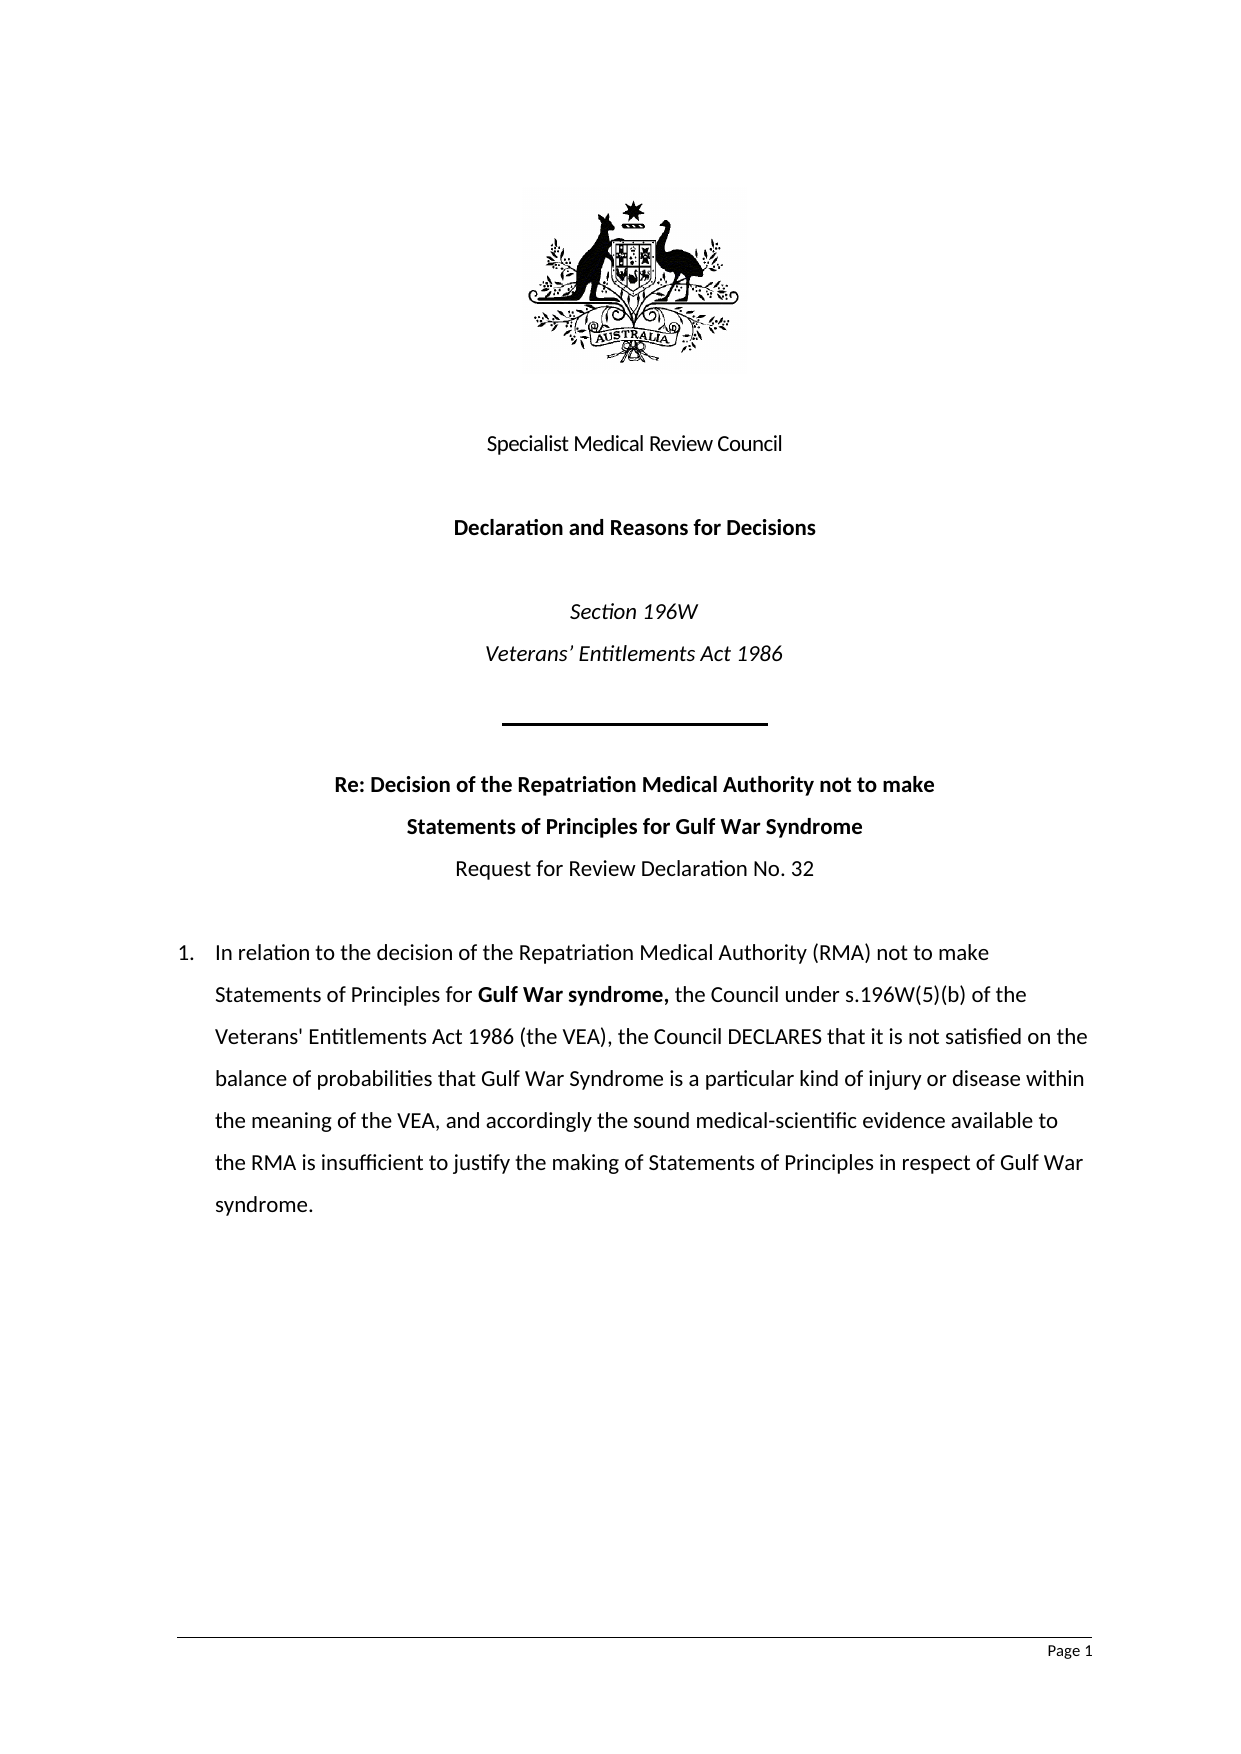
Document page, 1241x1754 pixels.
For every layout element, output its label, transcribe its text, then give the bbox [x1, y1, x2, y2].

text Statements of Principles for Gulf War Syndrome [177, 812, 1092, 840]
text Declaration and Reasons for Decisions [177, 513, 1092, 541]
text Re: Decision of the Repatriation Medical Authority not to make [177, 770, 1092, 798]
text In relation to the decision of the Repatriation Medical Authority (RMA) not to make Statements of Principles for Gulf War syndrome, the Council under s.196W(5)(b) of the Veterans' Entitlements Act 1986 (the VEA), the Council DECLARES that it is not satisfied on the balance of probabilities that Gulf War Syndrome is a particular kind of injury or disease within the meaning of the VEA, and accordingly the sound medical-scientific evidence available to the RMA is insufficient to justify the making of Statements of Principles in respect of Gulf War syndrome. [177, 938, 1092, 1218]
picture [522, 187, 748, 374]
text Section 196W Veterans’ Entitlements Act 1986 [177, 597, 1092, 667]
text Specialist Medical Review Council [177, 429, 1092, 457]
text Request for Review Declaration No. 32 [354, 854, 915, 882]
